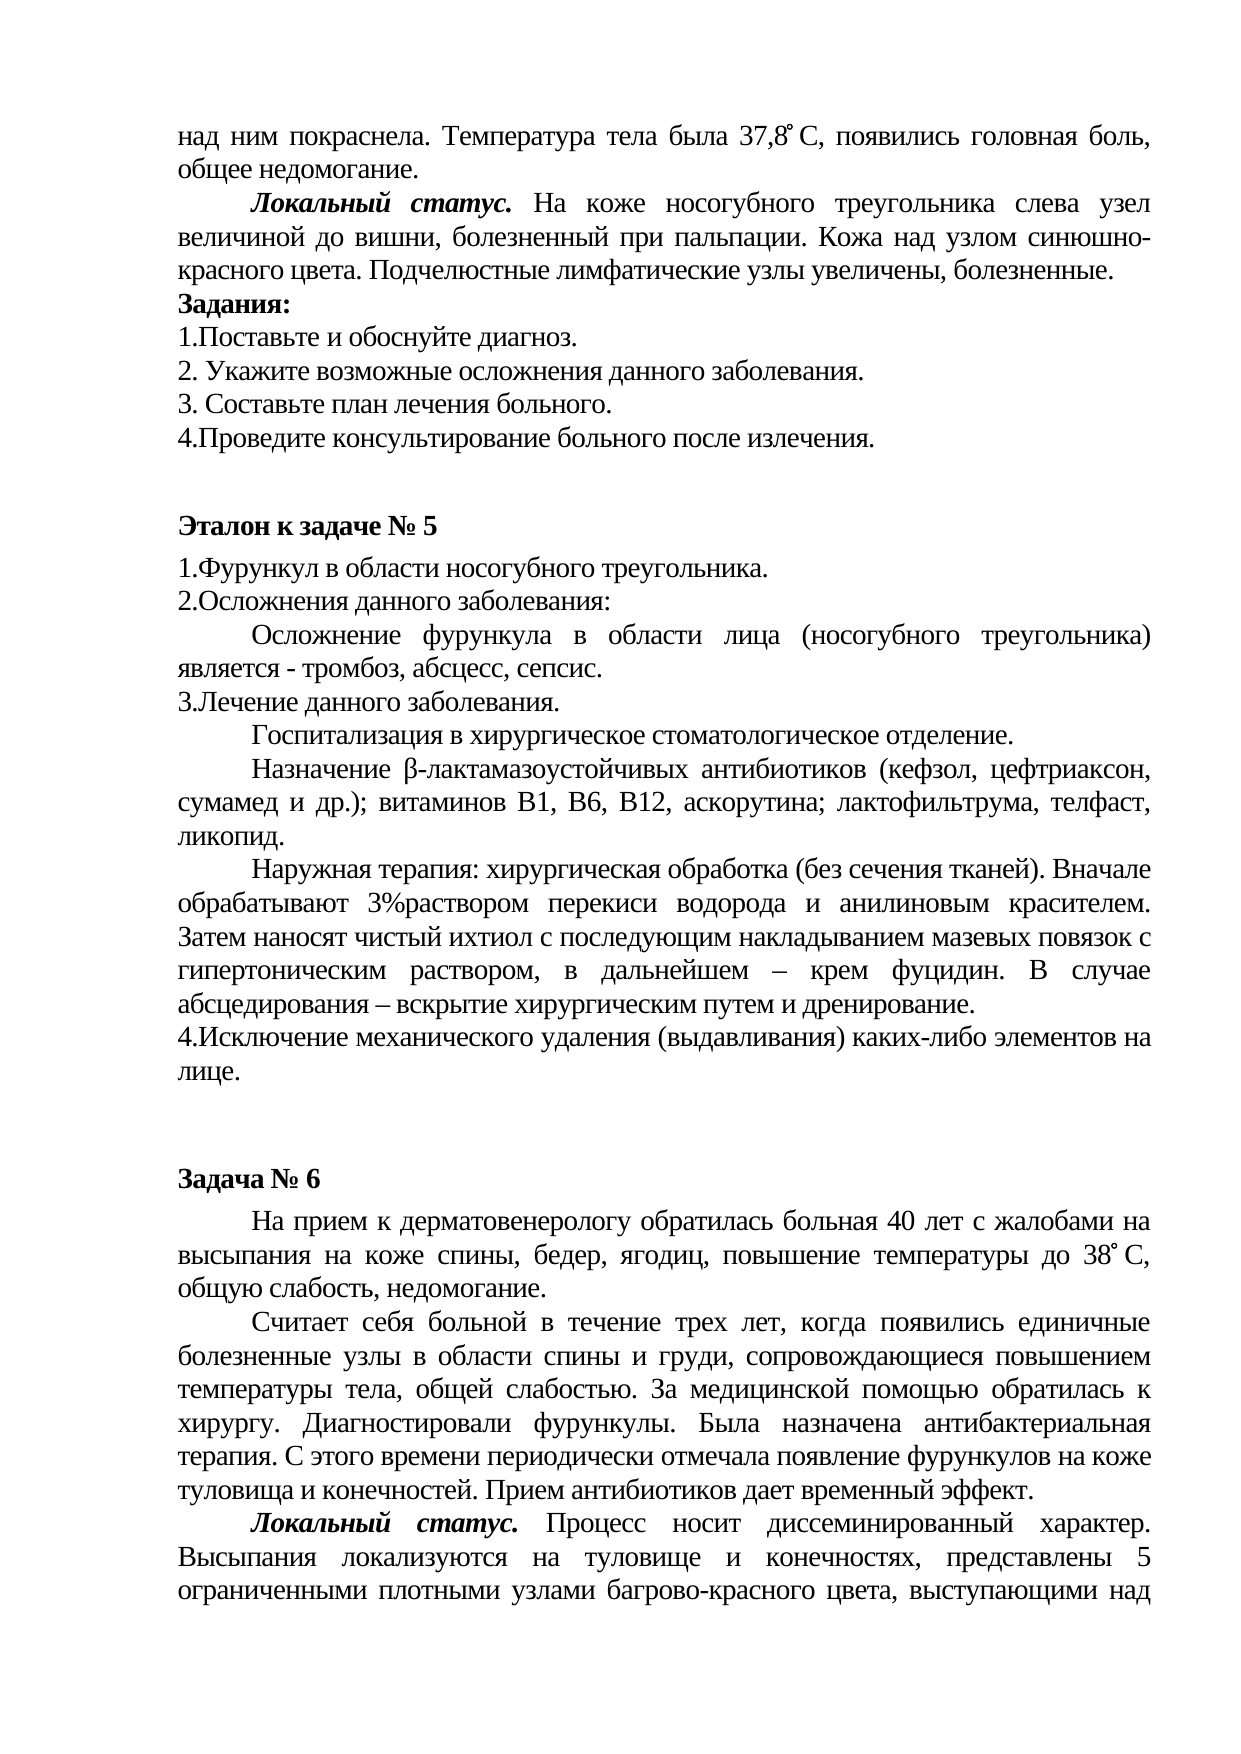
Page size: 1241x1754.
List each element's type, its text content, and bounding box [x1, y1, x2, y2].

text 4.Исключение механического удаления (выдавливания) каких-либо элементов на лице. [177, 1019, 1152, 1086]
text Назначение β-лактамазоустойчивых антибиотиков (кефзол, цефтриаксон, сумамед и др.); витаминов В1, В6, В12, аскорутина; лактофильтрума, телфаст, ликопид. [177, 751, 1152, 852]
text 1.Поставьте и обоснуйте диагноз. [177, 319, 1152, 353]
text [177, 1505, 1152, 1606]
text Локальный статус. На коже носогубного треугольника слева узел величиной до вишни, болезненный при пальпации. Кожа над узлом синюшно-красного цвета. Подчелюстные лимфатические узлы увеличены, болезненные. [177, 185, 1152, 286]
text Эталон к задаче № 5 [177, 508, 1152, 541]
text 1.Фурункул в области носогубного треугольника. [177, 550, 1152, 583]
text Осложнение фурункула в области лица (носогубного треугольника) является - тромбоз, абсцесс, сепсис. [177, 617, 1152, 684]
text 3. Составьте план лечения больного. [177, 386, 1152, 420]
text Задача № 6 [177, 1162, 1152, 1195]
text 2.Осложнения данного заболевания: [177, 583, 1152, 617]
text Госпитализация в хирургическое стоматологическое отделение. [177, 717, 1152, 751]
text Наружная терапия: хирургическая обработка (без сечения тканей). Вначале обрабатывают 3%раствором перекиси водорода и анилиновым красителем. Затем наносят чистый ихтиол с последующим накладыванием мазевых повязок с гипертоническим раствором, в дальнейшем – крем фуцидин. В случае абсцедирования – вскрытие хирургическим путем и дренирование. [177, 852, 1152, 1019]
text На прием к дерматовенерологу обратилась больная 40 лет с жалобами на высыпания на коже спины, бедер, ягодиц, повышение температуры до 38̊̊ С, общую слабость, недомогание. [177, 1203, 1152, 1304]
text Считает себя больной в течение трех лет, когда появились единичные болезненные узлы в области спины и груди, сопровождающиеся повышением температуры тела, общей слабостью. За медицинской помощью обратилась к хирургу. Диагностировали фурункулы. Была назначена антибактериальная терапия. С этого времени периодически отмечала появление фурункулов на коже туловища и конечностей. Прием антибиотиков дает временный эффект. [177, 1304, 1152, 1505]
text 2. Укажите возможные осложнения данного заболевания. [177, 353, 1152, 386]
text 3.Лечение данного заболевания. [177, 684, 1152, 717]
text 4.Проведите консультирование больного после излечения. [177, 420, 1152, 453]
text Задания: [177, 286, 1152, 319]
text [177, 118, 1152, 185]
